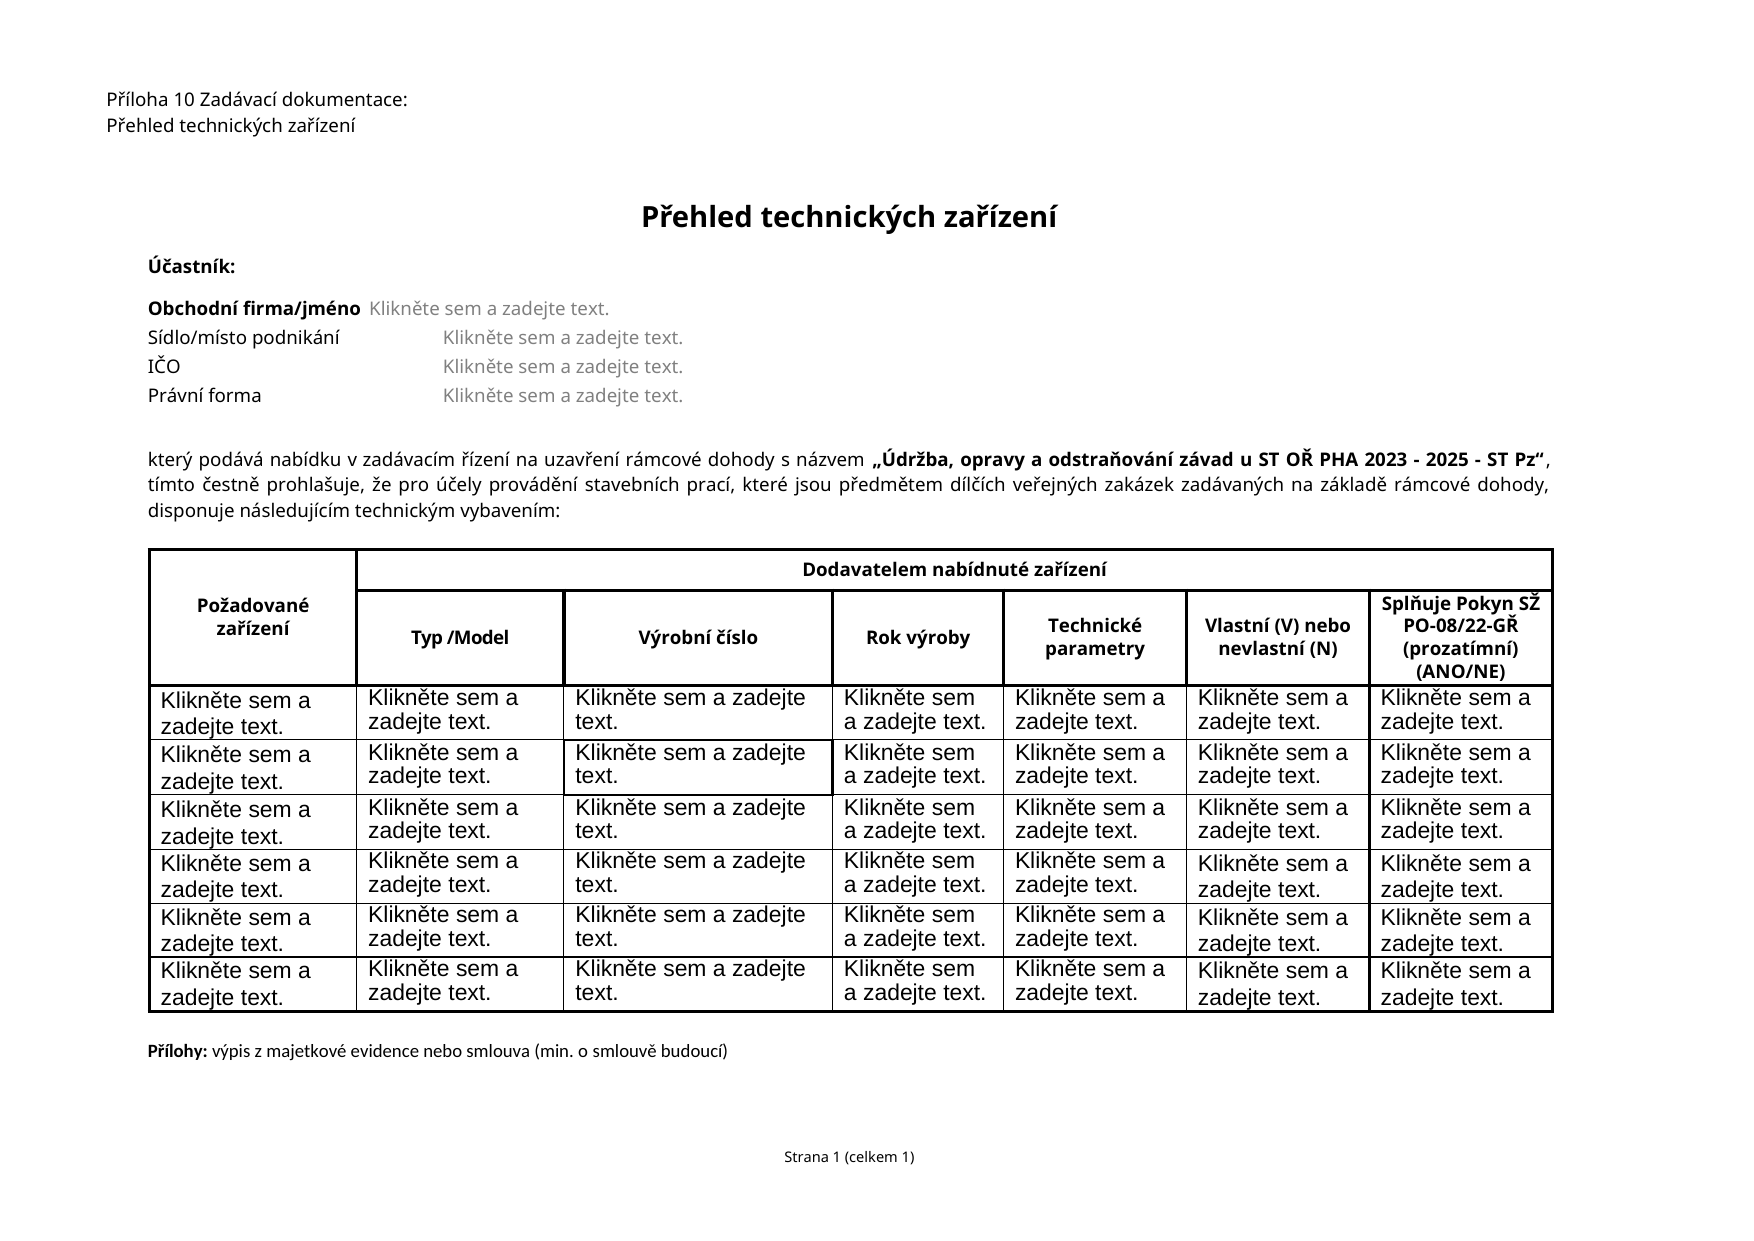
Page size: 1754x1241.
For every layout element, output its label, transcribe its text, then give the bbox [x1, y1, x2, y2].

text Sídlo/místo podnikání [148, 321, 1551, 350]
table_header Požadované zařízení [151, 551, 355, 683]
text který podává nabídku v zadávacím řízení na uzavření rámcové dohody s názvem „Údržba, opravy a odstraňování závad u ST OŘ PHA 2023 - 2025 - ST Pz“, tímto čestně prohlašuje, že pro účely provádění stavebních prací, které jsou předmětem dílčích veřejných zakázek zadávaných na základě rámcové dohody, disponuje následujícím technickým vybavením: [148, 446, 1551, 522]
title Přehled technických zařízení [148, 196, 1551, 236]
table_cell Rok výroby [834, 592, 1002, 683]
table_cell Vlastní (V) nebo nevlastní (N) [1188, 592, 1368, 683]
table_header Dodavatelem nabídnuté zařízení [358, 551, 1551, 588]
table_cell Technické parametry [1005, 592, 1185, 683]
table_cell Splňuje Pokyn SŽ PO-08/22-GŘ (prozatímní) (ANO/NE) [1371, 592, 1551, 683]
table_cell Typ /Model [358, 592, 562, 683]
table_cell Výrobní číslo [566, 592, 831, 683]
text Přílohy: výpis z majetkové evidence nebo smlouva (min. o smlouvě budoucí) [148, 1039, 1551, 1062]
text IČO [148, 350, 1551, 379]
text Obchodní firma/jméno [148, 292, 1551, 321]
text Účastník: [148, 249, 1551, 279]
text Právní forma [148, 379, 1551, 408]
